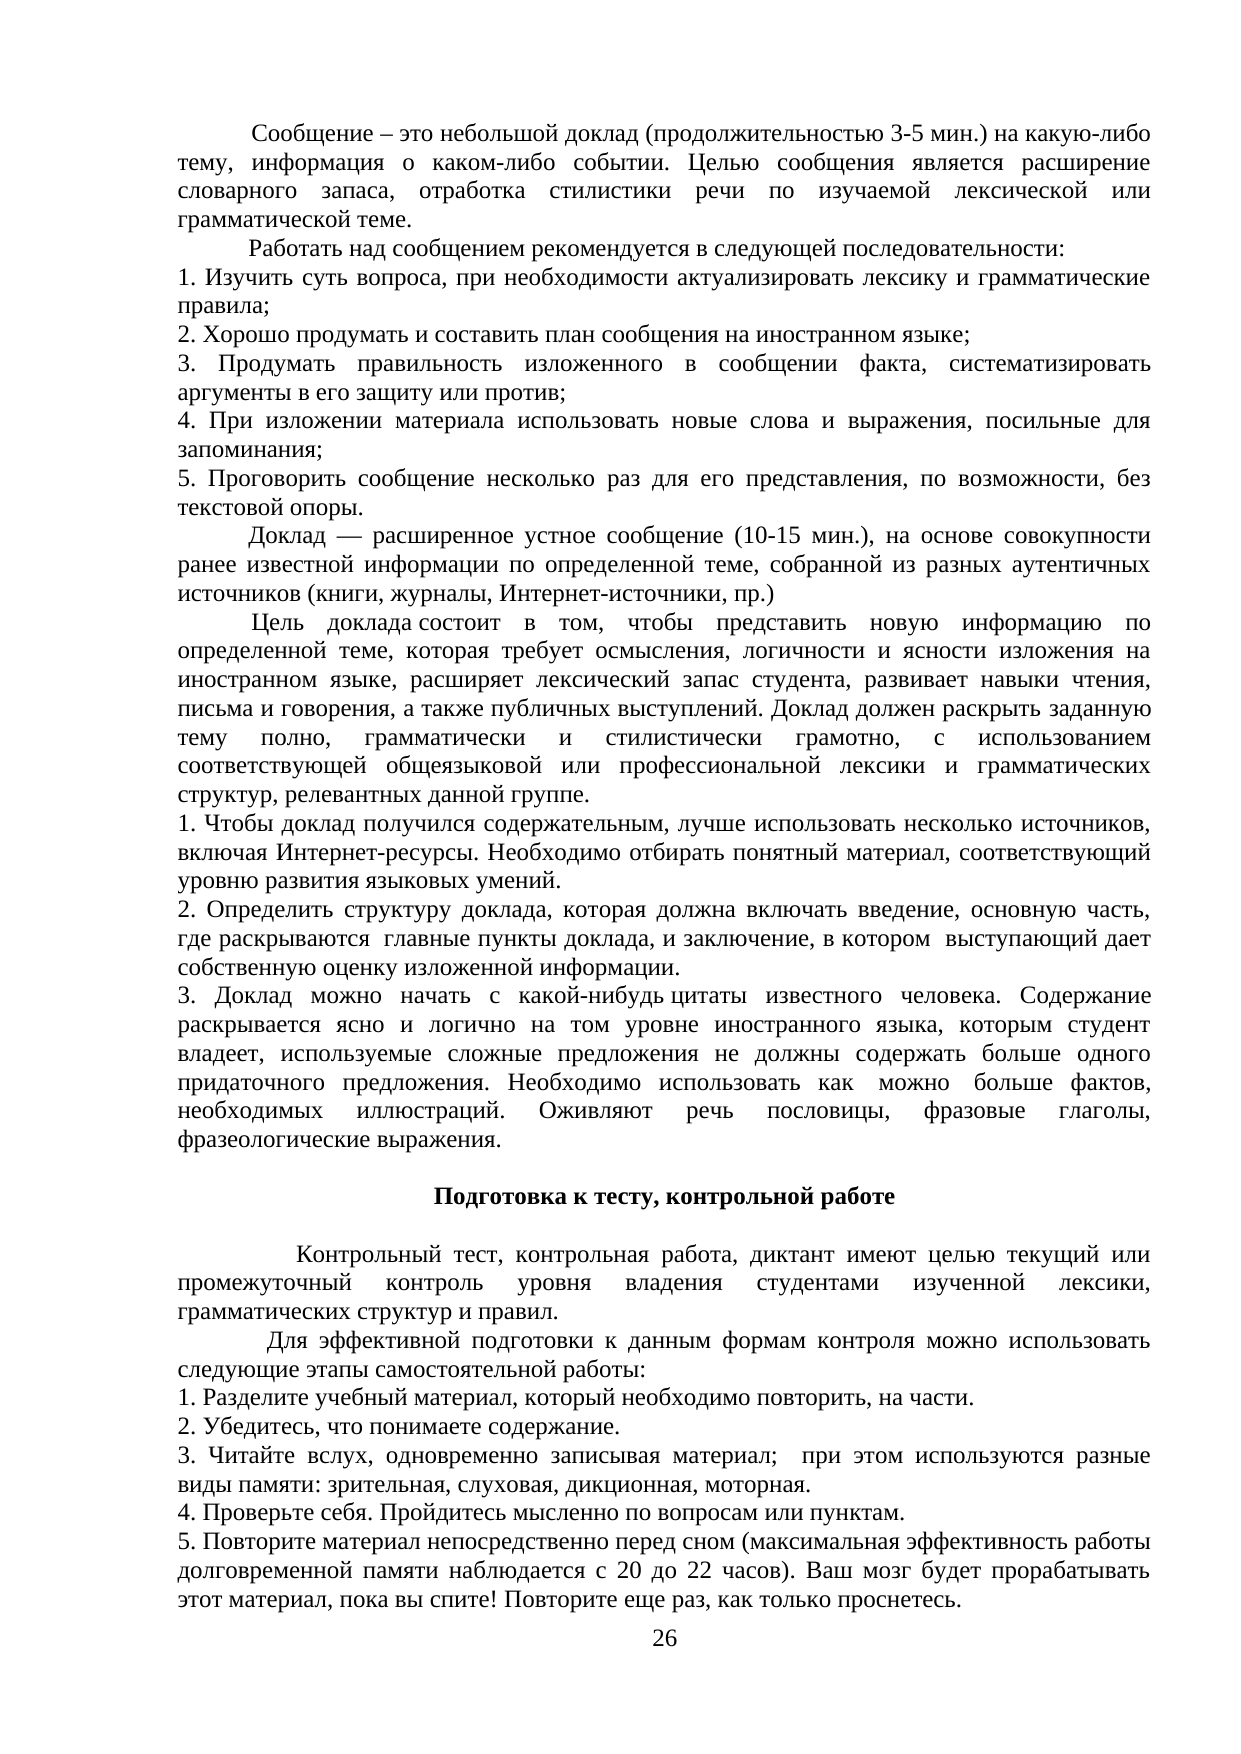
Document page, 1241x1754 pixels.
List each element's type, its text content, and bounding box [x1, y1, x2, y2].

text 3. Читайте вслух, одновременно записывая материал; при этом используются разные виды памяти: зрительная, слуховая, дикционная, моторная. [177, 1440, 1152, 1497]
text Доклад — расширенное устное сообщение (10-15 мин.), на основе совокупности ранее известной информации по определенной теме, собранной из разных аутентичных источников (книги, журналы, Интернет-источники, пр.) [177, 521, 1152, 607]
text 3. Доклад можно начать с какой-нибудь цитаты известного человека. Содержание раскрывается ясно и логично на том уровне иностранного языка, которым студент владеет, используемые сложные предложения не должны содержать больше одного придаточного предложения. Необходимо использовать как можно больше фактов, необходимых иллюстраций. Оживляют речь пословицы, фразовые глаголы, фразеологические выражения. [177, 981, 1152, 1153]
text 2. Определить структуру доклада, которая должна включать введение, основную часть, где раскрываются главные пункты доклада, и заключение, в котором выступающий дает собственную оценку изложенной информации. [177, 894, 1152, 981]
text Контрольный тест, контрольная работа, диктант имеют целью текущий или промежуточный контроль уровня владения студентами изученной лексики, грамматических структур и правил. [177, 1239, 1152, 1325]
text 2. Хорошо продумать и составить план сообщения на иностранном языке; [177, 319, 1152, 348]
text 1. Разделите учебный материал, который необходимо повторить, на части. [177, 1382, 1152, 1411]
text 5. Проговорить сообщение несколько раз для его представления, по возможности, без текстовой опоры. [177, 463, 1152, 521]
text Цель доклада состоит в том, чтобы представить новую информацию по определенной теме, которая требует осмысления, логичности и ясности изложения на иностранном языке, расширяет лексический запас студента, развивает навыки чтения, письма и говорения, а также публичных выступлений. Доклад должен раскрыть заданную тему полно, грамматически и стилистически грамотно, с использованием соответствующей общеязыковой или профессиональной лексики и грамматических структур, релевантных данной группе. [177, 607, 1152, 808]
text 3. Продумать правильность изложенного в сообщении факта, систематизировать аргументы в его защиту или против; [177, 348, 1152, 406]
text 5. Повторите материал непосредственно перед сном (максимальная эффективность работы долговременной памяти наблюдается с 20 до 22 часов). Ваш мозг будет прорабатывать этот материал, пока вы спите! Повторите еще раз, как только проснетесь. [177, 1526, 1152, 1612]
text 1. Чтобы доклад получился содержательным, лучше использовать несколько источников, включая Интернет-ресурсы. Необходимо отбирать понятный материал, соответствующий уровню развития языковых умений. [177, 808, 1152, 894]
text 4. При изложении материала использовать новые слова и выражения, посильные для запоминания; [177, 406, 1152, 463]
text Для эффективной подготовки к данным формам контроля можно использовать следующие этапы самостоятельной работы: [177, 1325, 1152, 1382]
text Подготовка к тесту, контрольной работе [177, 1181, 1152, 1210]
text Работать над сообщением рекомендуется в следующей последовательности: [177, 233, 1152, 262]
text Сообщение – это небольшой доклад (продолжительностью 3-5 мин.) на какую-либо тему, информация о каком-либо событии. Целью сообщения является расширение словарного запаса, отработка стилистики речи по изучаемой лексической или грамматической теме. [177, 118, 1152, 233]
text 1. Изучить суть вопроса, при необходимости актуализировать лексику и грамматические правила; [177, 262, 1152, 319]
text 2. Убедитесь, что понимаете содержание. [177, 1411, 1152, 1440]
text 4. Проверьте себя. Пройдитесь мысленно по вопросам или пунктам. [177, 1497, 1152, 1526]
